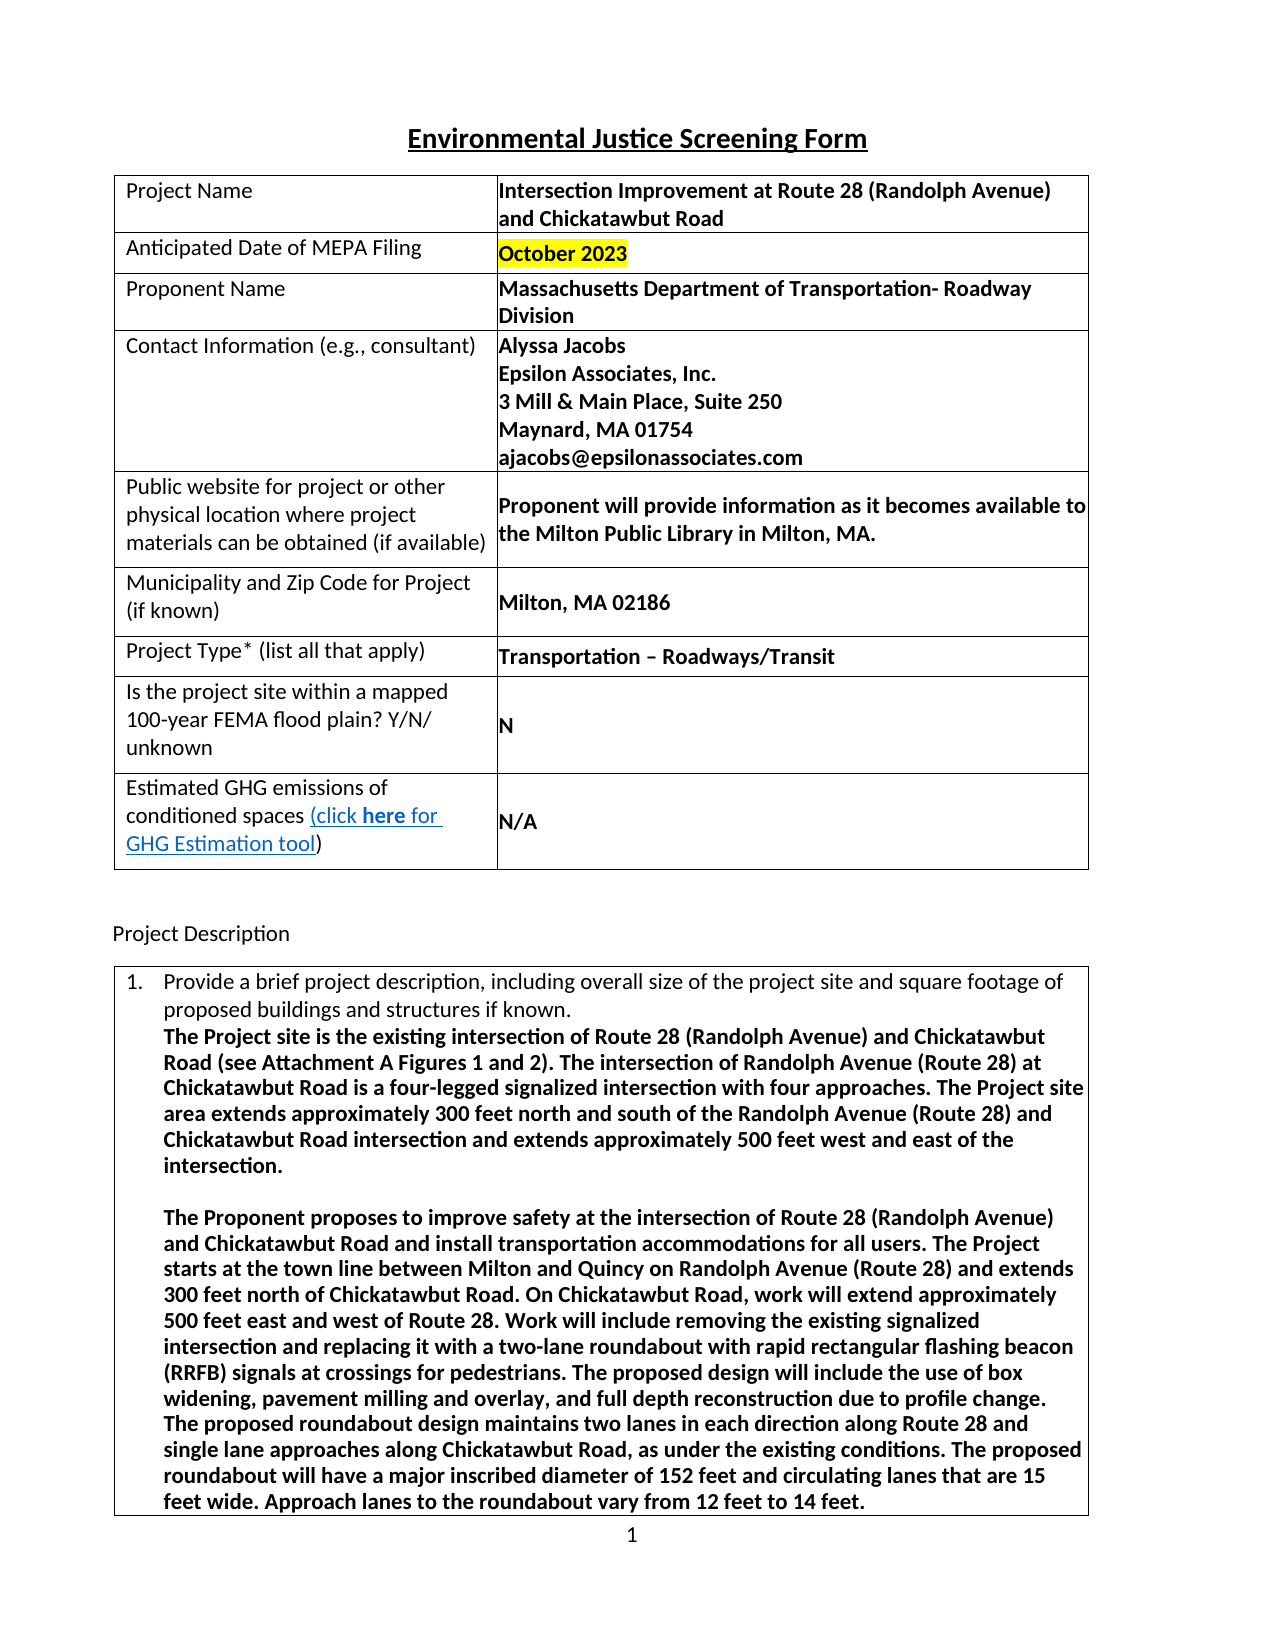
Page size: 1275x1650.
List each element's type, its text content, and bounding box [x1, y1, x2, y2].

table_cell N/A [498, 774, 1088, 869]
table_cell Public website for project or other physical location where project materials can be obtained (if available) [115, 472, 497, 567]
table_cell N [498, 677, 1088, 772]
table_cell Municipality and Zip Code for Project (if known) [115, 568, 497, 636]
table_cell Transportation – Roadways/Transit [498, 637, 1088, 676]
table_cell Is the project site within a mapped 100-year FEMA flood plain? Y/N/ unknown [115, 677, 497, 772]
table_cell Proponent will provide information as it becomes available to the Milton Public Library in Milton, MA. [498, 472, 1088, 567]
subtitle Environmental Justice Screening Form [322, 120, 952, 156]
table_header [115, 967, 1088, 1514]
table_cell Estimated GHG emissions of conditioned spaces (click here for GHG Estimation tool) [115, 774, 497, 869]
table_header Project Name [115, 176, 497, 232]
table_header Intersection Improvement at Route 28 (Randolph Avenue) and Chickatawbut Road [498, 176, 1088, 232]
table_cell Contact Information (e.g., consultant) [115, 331, 497, 471]
table_cell Anticipated Date of MEPA Filing [115, 233, 497, 273]
table_cell Alyssa Jacobs Epsilon Associates, Inc. 3 Mill & Main Place, Suite 250 Maynard, MA 01754 ajacobs@epsilonassociates.com [498, 331, 1088, 471]
table_cell Milton, MA 02186 [498, 568, 1088, 636]
text Project Description [112, 919, 1175, 948]
table_cell October 2023 [498, 233, 1088, 273]
table_cell Project Type* (list all that apply) [115, 637, 497, 676]
table_cell Proponent Name [115, 274, 497, 330]
table_cell Massachusetts Department of Transportation- Roadway Division [498, 274, 1088, 330]
